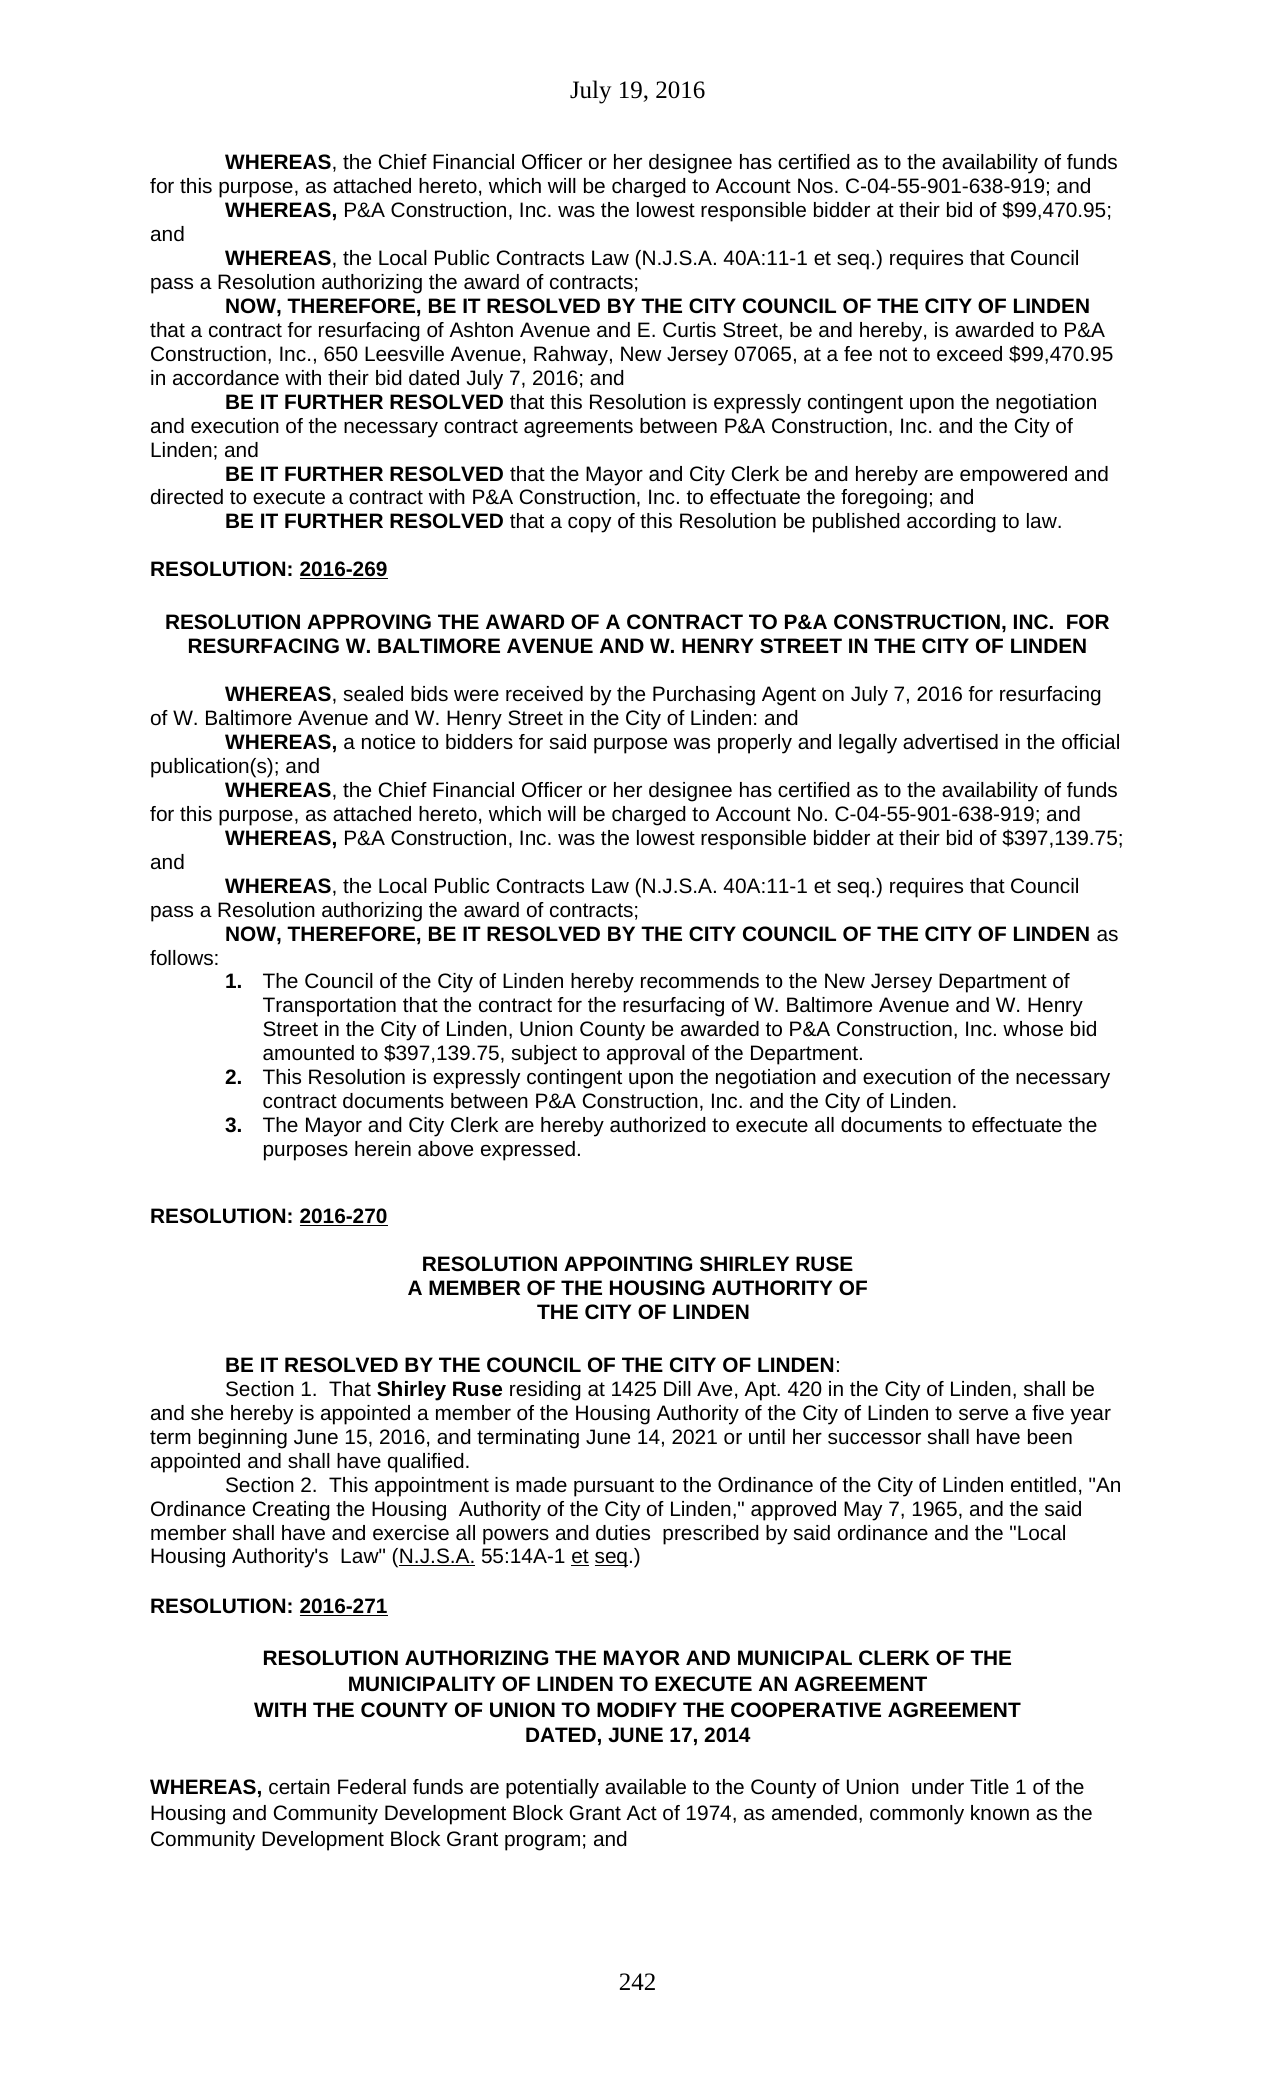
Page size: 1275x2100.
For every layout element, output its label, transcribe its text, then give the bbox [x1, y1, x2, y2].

text RESOLUTION: 2016-270 [150, 1204, 1125, 1228]
text BE IT FURTHER RESOLVED that a copy of this Resolution be published according to law. [150, 509, 1125, 533]
text MUNICIPALITY OF LINDEN TO EXECUTE AN AGREEMENT [150, 1672, 1125, 1696]
text WHEREAS, certain Federal funds are potentially available to the County of Union under Title 1 of the Housing and Community Development Block Grant Act of 1974, as amended, commonly known as the Community Development Block Grant program; and [150, 1775, 1125, 1851]
text A MEMBER OF THE HOUSING AUTHORITY OF [150, 1276, 1125, 1300]
text RESOLUTION: 2016-269 [150, 557, 1125, 581]
text BE IT FURTHER RESOLVED that the Mayor and City Clerk be and hereby are empowered and directed to execute a contract with P&A Construction, Inc. to effectuate the foregoing; and [150, 461, 1125, 509]
text RESOLUTION: 2016-271 [150, 1594, 1125, 1618]
text WHEREAS, P&A Construction, Inc. was the lowest responsible bidder at their bid of $397,139.75; and [150, 826, 1125, 873]
text NOW, THEREFORE, BE IT RESOLVED BY THE CITY COUNCIL OF THE CITY OF LINDEN as follows: [150, 921, 1125, 969]
text WHEREAS, the Local Public Contracts Law (N.J.S.A. 40A:11-1 et seq.) requires that Council pass a Resolution authorizing the award of contracts; [150, 246, 1125, 294]
list The Mayor and City Clerk are hereby authorized to execute all documents to effectuate the purposes herein above expressed. [225, 1113, 1125, 1161]
text WHEREAS, the Local Public Contracts Law (N.J.S.A. 40A:11-1 et seq.) requires that Council pass a Resolution authorizing the award of contracts; [150, 873, 1125, 921]
text RESOLUTION APPROVING THE AWARD OF A CONTRACT TO P&A CONSTRUCTION, INC. FOR RESURFACING W. BALTIMORE AVENUE AND W. HENRY STREET IN THE CITY OF LINDEN [150, 610, 1125, 658]
text DATED, JUNE 17, 2014 [150, 1723, 1125, 1747]
text BE IT FURTHER RESOLVED that this Resolution is expressly contingent upon the negotiation and execution of the necessary contract agreements between P&A Construction, Inc. and the City of Linden; and [150, 389, 1125, 461]
text Section 2. This appointment is made pursuant to the Ordinance of the City of Linden entitled, "An Ordinance Creating the Housing Authority of the City of Linden," approved May 7, 1965, and the said member shall have and exercise all powers and duties prescribed by said ordinance and the "Local Housing Authority's Law" (N.J.S.A. 55:14A-1 et seq.) [150, 1472, 1125, 1568]
list This Resolution is expressly contingent upon the negotiation and execution of the necessary contract documents between P&A Construction, Inc. and the City of Linden. [225, 1065, 1125, 1113]
text WHEREAS, sealed bids were received by the Purchasing Agent on July 7, 2016 for resurfacing of W. Baltimore Avenue and W. Henry Street in the City of Linden: and [150, 682, 1125, 730]
text NOW, THEREFORE, BE IT RESOLVED BY THE CITY COUNCIL OF THE CITY OF LINDEN that a contract for resurfacing of Ashton Avenue and E. Curtis Street, be and hereby, is awarded to P&A Construction, Inc., 650 Leesville Avenue, Rahway, New Jersey 07065, at a fee not to exceed $99,470.95 in accordance with their bid dated July 7, 2016; and [150, 294, 1125, 389]
text WHEREAS, P&A Construction, Inc. was the lowest responsible bidder at their bid of $99,470.95; and [150, 198, 1125, 246]
text RESOLUTION APPOINTING SHIRLEY RUSE [150, 1252, 1125, 1276]
text RESOLUTION AUTHORIZING THE MAYOR AND MUNICIPAL CLERK OF THE [150, 1646, 1125, 1670]
text THE CITY OF LINDEN [150, 1300, 1125, 1324]
text Section 1. That Shirley Ruse residing at 1425 Dill Ave, Apt. 420 in the City of Linden, shall be and she hereby is appointed a member of the Housing Authority of the City of Linden to serve a five year term beginning June 15, 2016, and terminating June 14, 2021 or until her successor shall have been appointed and shall have qualified. [150, 1377, 1125, 1472]
list The Council of the City of Linden hereby recommends to the New Jersey Department of Transportation that the contract for the resurfacing of W. Baltimore Avenue and W. Henry Street in the City of Linden, Union County be awarded to P&A Construction, Inc. whose bid amounted to $397,139.75, subject to approval of the Department. [225, 969, 1125, 1065]
text WHEREAS, the Chief Financial Officer or her designee has certified as to the availability of funds for this purpose, as attached hereto, which will be charged to Account No. C-04-55-901-638-919; and [150, 778, 1125, 826]
text WHEREAS, a notice to bidders for said purpose was properly and legally advertised in the official publication(s); and [150, 730, 1125, 778]
text BE IT RESOLVED BY THE COUNCIL OF THE CITY OF LINDEN: [150, 1353, 1125, 1377]
text WITH THE COUNTY OF UNION TO MODIFY THE COOPERATIVE AGREEMENT [150, 1697, 1125, 1721]
text WHEREAS, the Chief Financial Officer or her designee has certified as to the availability of funds for this purpose, as attached hereto, which will be charged to Account Nos. C-04-55-901-638-919; and [150, 150, 1125, 198]
